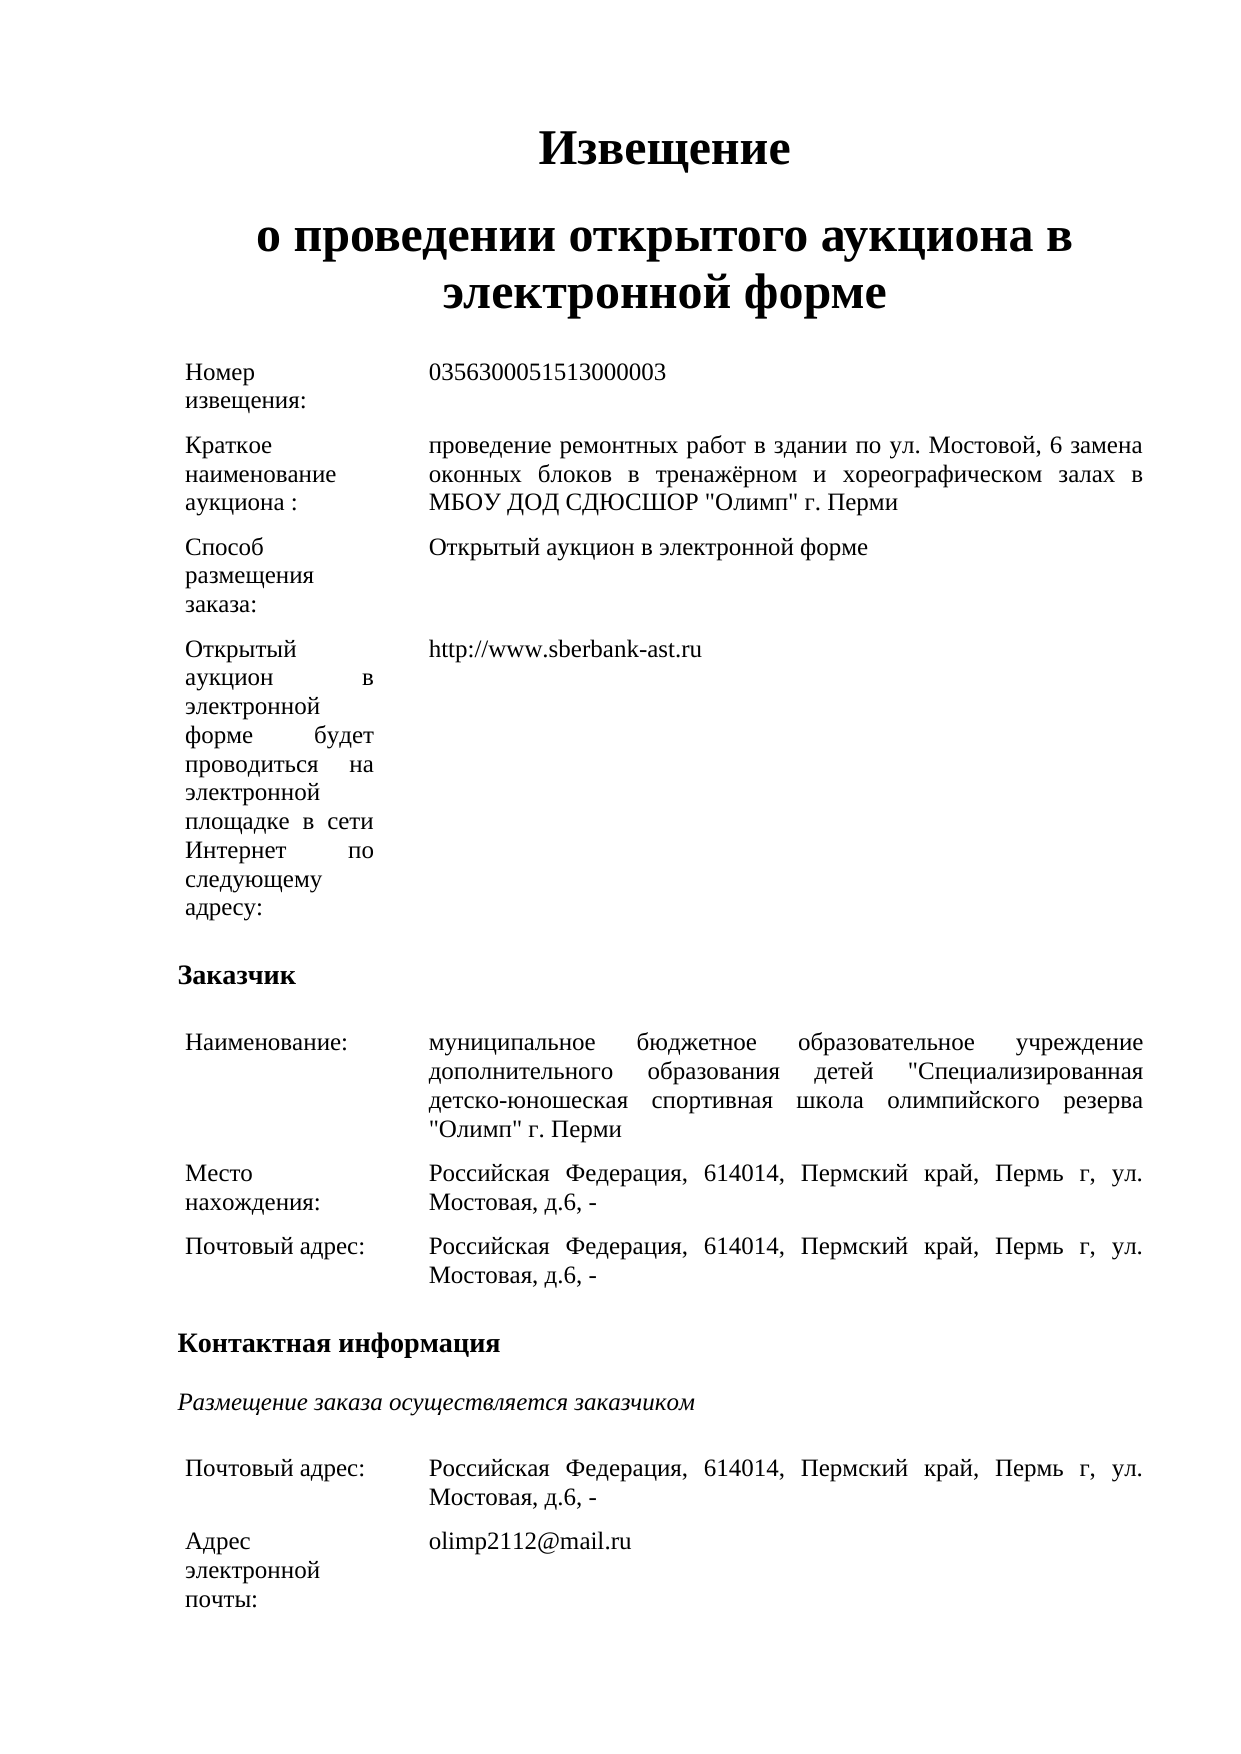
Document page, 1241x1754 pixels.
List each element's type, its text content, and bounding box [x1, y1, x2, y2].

table_cell Российская Федерация, 614014, Пермский край, Пермь г, ул. Мостовая, д.6, - [421, 1150, 1152, 1223]
table_cell Открытый аукцион в электронной форме будет проводиться на электронной площадке в сети Интернет по следующему адресу: [177, 626, 421, 929]
text Извещение [177, 118, 1152, 176]
table_cell olimp2112@mail.ru [421, 1518, 1152, 1620]
table_cell Открытый аукцион в электронной форме [421, 524, 1152, 626]
table_cell Место нахождения: [177, 1150, 421, 1223]
table_cell http://www.sberbank-ast.ru [421, 626, 1152, 929]
table_cell Способ размещения заказа: [177, 524, 421, 626]
table_header Номер извещения: [177, 349, 421, 422]
text Размещение заказа осуществляется заказчиком [177, 1387, 1152, 1416]
table_header Почтовый адрес: [177, 1445, 421, 1518]
text Заказчик [177, 958, 1152, 991]
text Контактная информация [177, 1326, 1152, 1358]
table_header Наименование: [177, 1020, 421, 1150]
table_cell Российская Федерация, 614014, Пермский край, Пермь г, ул. Мостовая, д.6, - [421, 1224, 1152, 1297]
table_cell Адрес электронной почты: [177, 1518, 421, 1620]
table_cell Краткое наименование аукциона : [177, 422, 421, 524]
text о проведении открытого аукциона в электронной форме [177, 205, 1152, 320]
table_cell проведение ремонтных работ в здании по ул. Мостовой, 6 замена оконных блоков в тренажёрном и хореографическом залах в МБОУ ДОД СДЮСШОР "Олимп" г. Перми [421, 422, 1152, 524]
table_header 0356300051513000003 [421, 349, 1152, 422]
table_header муниципальное бюджетное образовательное учреждение дополнительного образования детей "Специализированная детско-юношеская спортивная школа олимпийского резерва "Олимп" г. Перми [421, 1020, 1152, 1150]
table_header Российская Федерация, 614014, Пермский край, Пермь г, ул. Мостовая, д.6, - [421, 1445, 1152, 1518]
table_cell Почтовый адрес: [177, 1224, 421, 1297]
